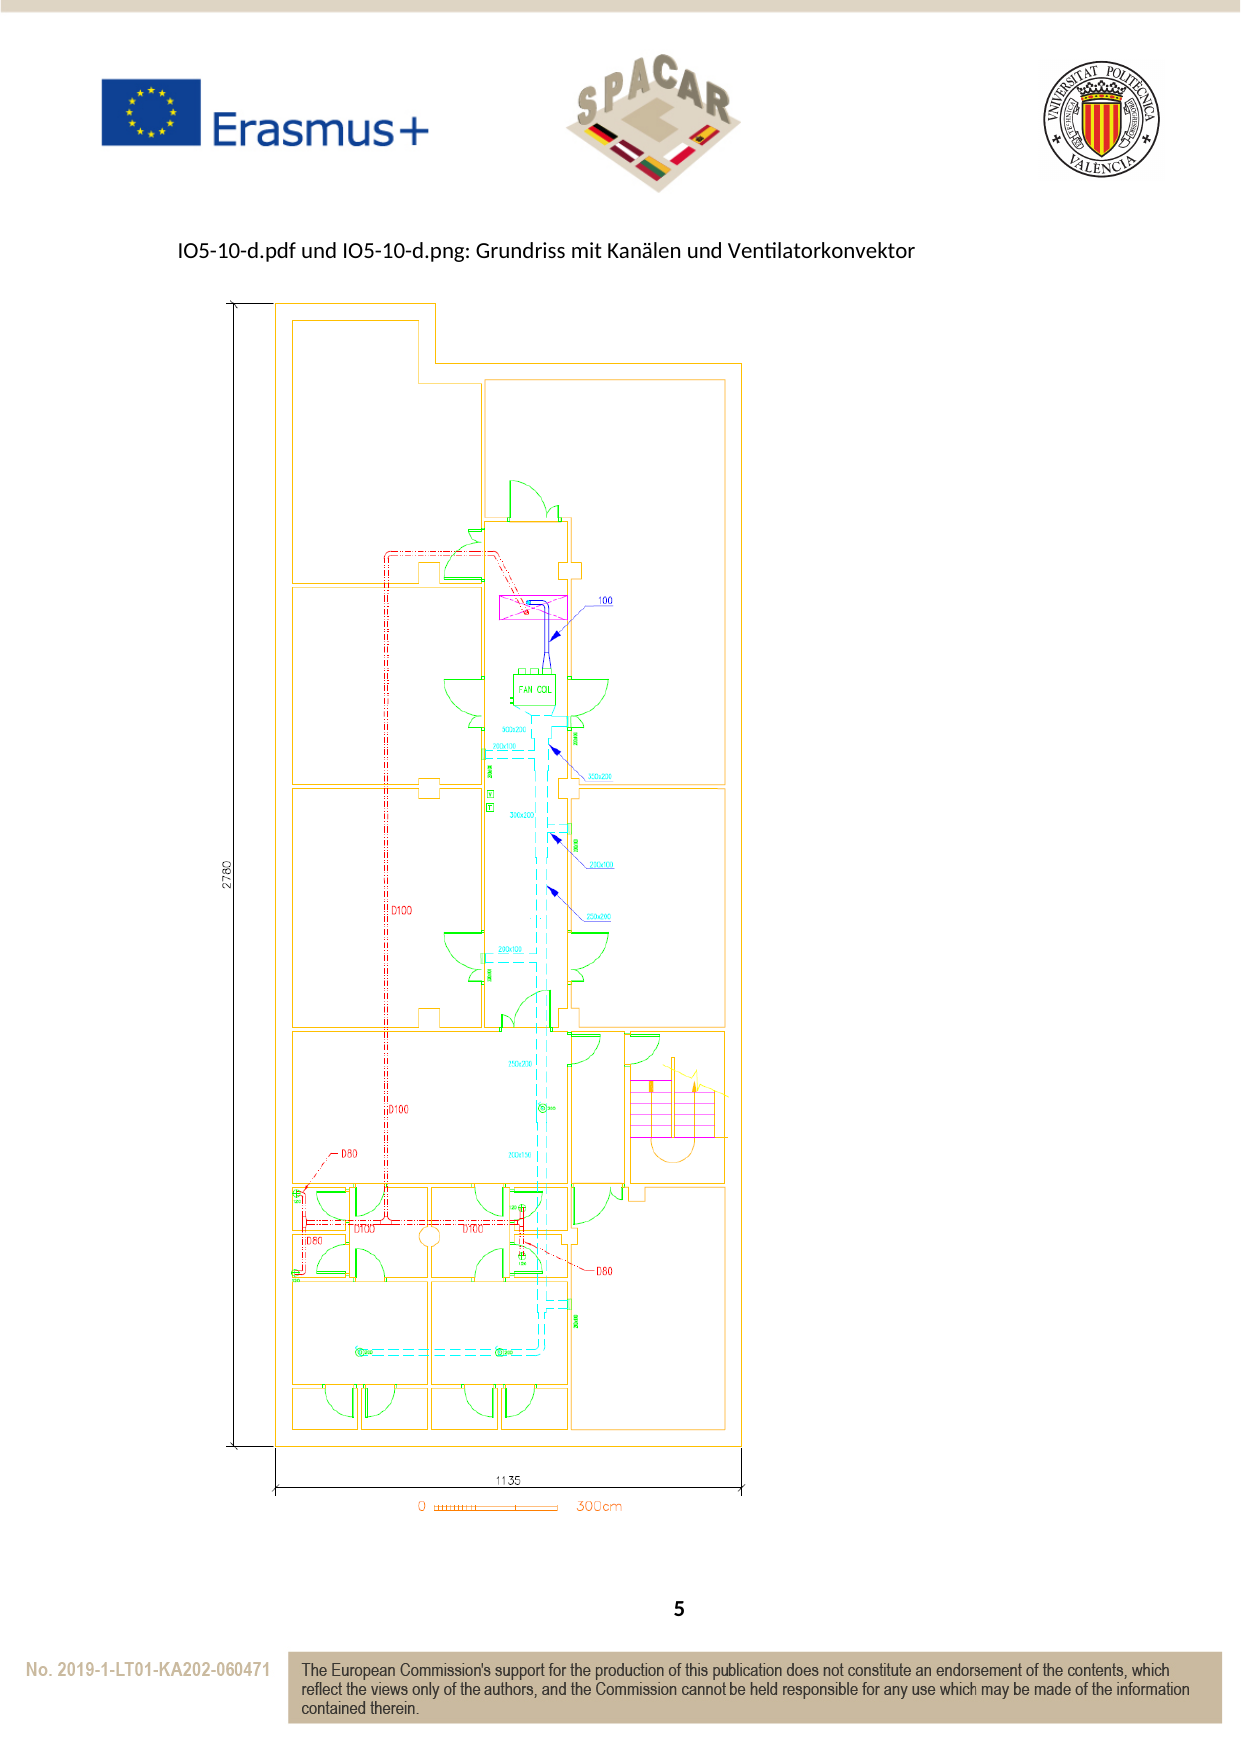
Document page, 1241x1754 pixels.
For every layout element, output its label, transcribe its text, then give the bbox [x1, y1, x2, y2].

picture [177, 276, 777, 1539]
picture [18, 1595, 1223, 1752]
text IO5-10-d.pdf und IO5-10-d.png: Grundriss mit Kanälen und Ventilatorkonvektor [177, 236, 1063, 264]
picture [0, 0, 1241, 215]
